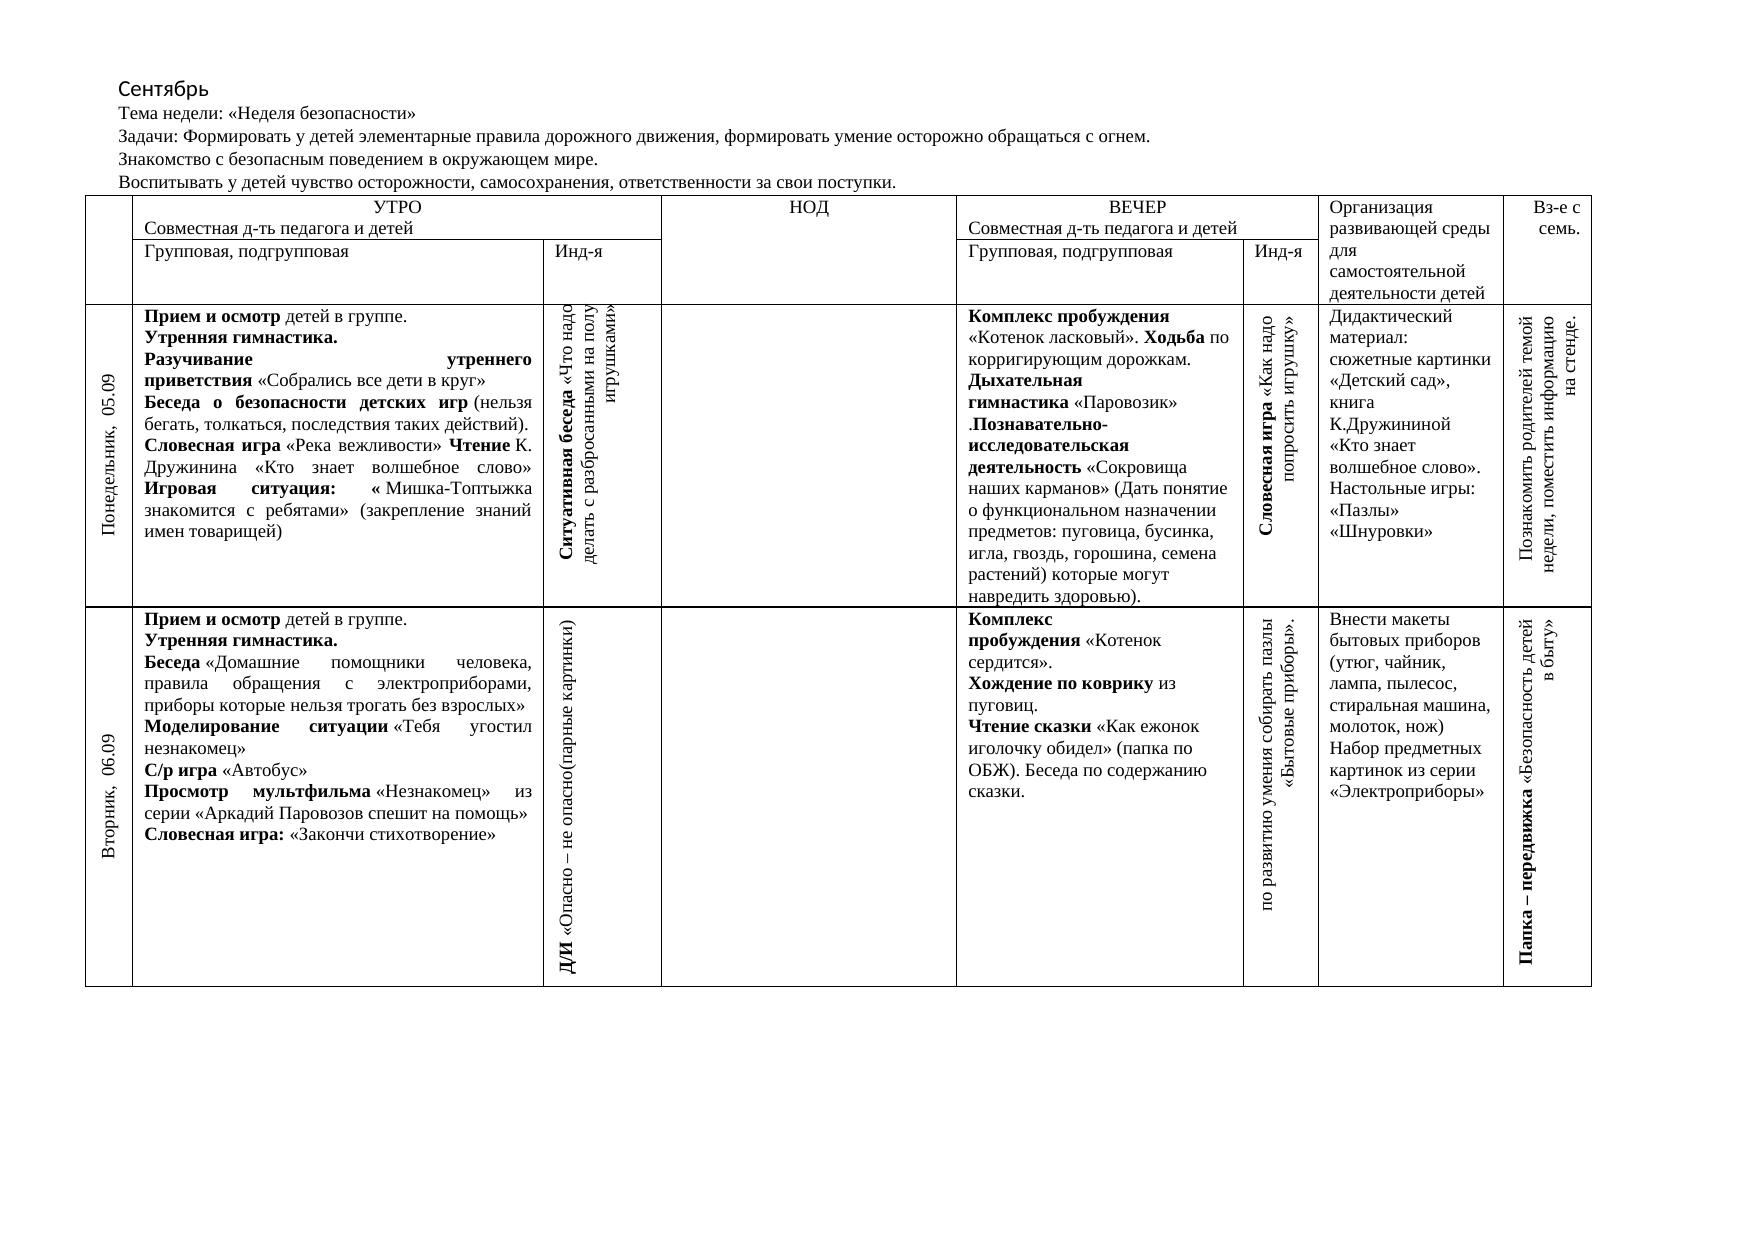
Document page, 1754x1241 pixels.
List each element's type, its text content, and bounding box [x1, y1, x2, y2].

table_cell [662, 608, 956, 986]
table_cell Прием и осмотр детей в группе. Утренняя гимнастика. Разучивание утреннего приветствия «Собрались все дети в круг» Беседа о безопасности детских игр (нельзя бегать, толкаться, последствия таких действий). Словесная игра «Река вежливости» Чтение К. Дружинина «Кто знает волшебное слово» Игровая ситуация: « Мишка-Топтыжка знакомится с ребятами» (закрепление знаний имен товарищей) [133, 305, 543, 606]
table_cell Комплекс пробуждения «Котенок сердится». Хождение по коврику из пуговиц. Чтение сказки «Как ежонок иголочку обидел» (папка по ОБЖ). Беседа по содержанию сказки. [957, 608, 1243, 986]
table_cell Внести макеты бытовых приборов (утюг, чайник, лампа, пылесос, стиральная машина, молоток, нож) Набор предметных картинок из серии «Электроприборы» [1319, 608, 1503, 986]
table_cell [662, 305, 956, 606]
table_header ВЕЧЕР Совместная д-ть педагога и детей [957, 196, 1318, 239]
table_cell Вторник, 06.09 [86, 608, 132, 986]
table_cell Словесная игра «Как надо попросить игрушку» [1244, 305, 1318, 606]
table_header Вз-е с семь. [1504, 196, 1591, 303]
table_header [86, 196, 132, 303]
table_header НОД [662, 196, 956, 303]
text Знакомство с безопасным поведением в окружающем мире. [118, 148, 1636, 170]
table_header УТРО Совместная д-ть педагога и детей [133, 196, 661, 239]
table_cell по развитию умения собирать пазлы «Бытовые приборы». [1244, 608, 1318, 986]
table_cell Папка – передвижка «Безопасность детей в быту» [1504, 608, 1591, 986]
text Задачи: Формировать у детей элементарные правила дорожного движения, формировать умение осторожно обращаться с огнем. [118, 125, 1636, 147]
table_cell Инд-я [544, 240, 661, 303]
table_cell Понедельник, 05.09 [86, 305, 132, 606]
table_cell Познакомить родителей темой недели, поместить информацию на стенде. [1504, 305, 1591, 606]
table_cell Групповая, подгрупповая [957, 240, 1243, 303]
table_cell Ситуативная беседа «Что надо делать с разбросанными на полу игрушками» [544, 305, 661, 606]
table_cell Д/И «Опасно – не опасно(парные картинки) [544, 608, 661, 986]
table_cell Дидактический материал: сюжетные картинки «Детский сад», книга К.Дружининой «Кто знает волшебное слово». Настольные игры: «Пазлы» «Шнуровки» [1319, 305, 1503, 606]
table_cell Инд-я [1244, 240, 1318, 303]
text Воспитывать у детей чувство осторожности, самосохранения, ответственности за свои поступки. [118, 171, 1636, 193]
table_header Организация развивающей среды для самостоятельной деятельности детей [1319, 196, 1503, 303]
table_cell Групповая, подгрупповая [133, 240, 543, 303]
table_cell Прием и осмотр детей в группе. Утренняя гимнастика. Беседа «Домашние помощники человека, правила обращения с электроприборами, приборы которые нельзя трогать без взрослых» Моделирование ситуации «Тебя угостил незнакомец» С/р игра «Автобус» Просмотр мультфильма «Незнакомец» из серии «Аркадий Паровозов спешит на помощь» Словесная игра: «Закончи стихотворение» [133, 608, 543, 986]
table_cell Комплекс пробуждения «Котенок ласковый». Ходьба по корригирующим дорожкам. Дыхательная гимнастика «Паровозик».Познавательно-исследовательская деятельность «Сокровища наших карманов» (Дать понятие о функциональном назначении предметов: пуговица, бусинка, игла, гвоздь, горошина, семена растений) которые могут навредить здоровью). [957, 305, 1243, 606]
text Тема недели: «Неделя безопасности» [118, 102, 1636, 123]
